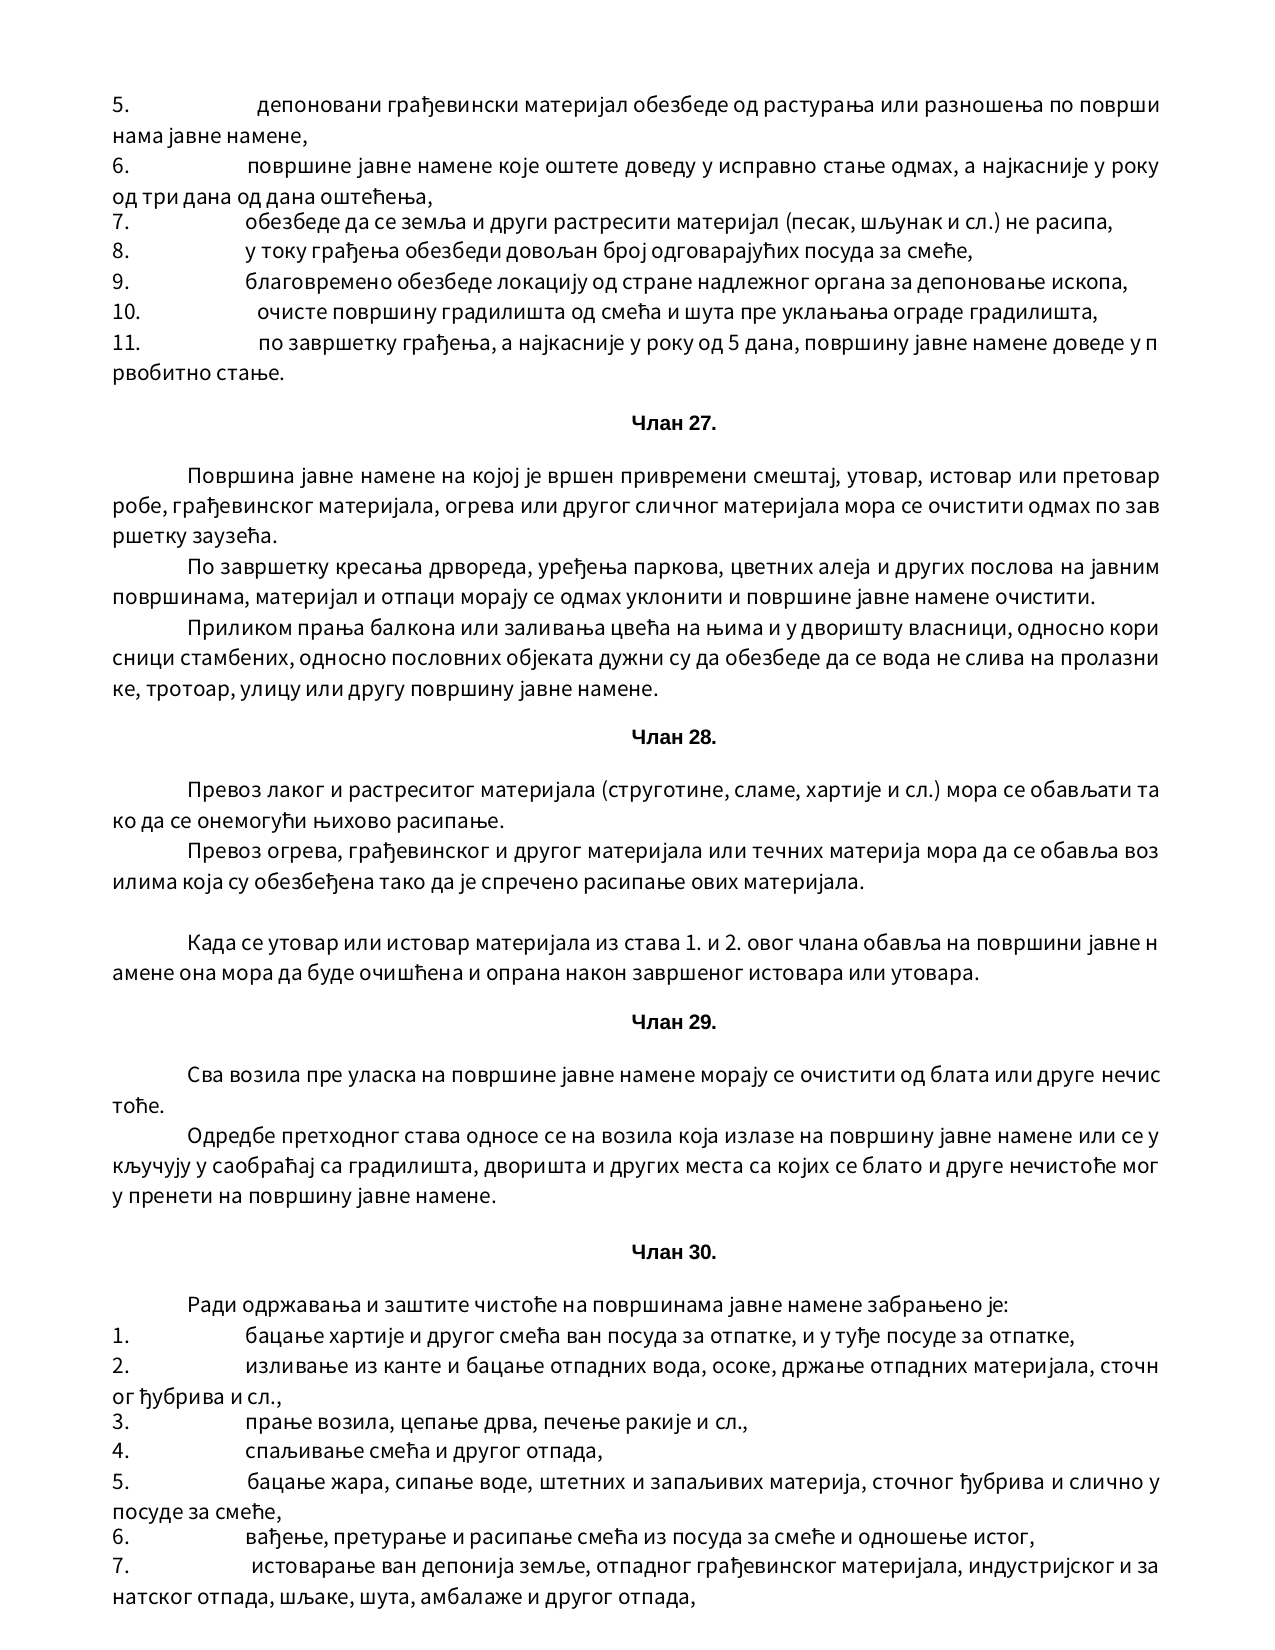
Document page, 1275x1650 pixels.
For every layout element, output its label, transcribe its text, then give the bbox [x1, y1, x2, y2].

list у току грађења обезбеди довољан број одговарајућих посуда за смеће, [112, 234, 1161, 265]
list по завршетку грађења, а најкасније у року од 5 дана, површину јавне намене доведе у првобитно стање. [112, 326, 1161, 387]
subtitle Члан 29. [112, 1010, 1161, 1034]
subtitle Члан 30. [112, 1240, 1161, 1264]
text Одредбе претходног става односе се на возила која излазе на површину јавне намене или се укључују у саобраћај са градилишта, дворишта и других места са којих се блато и друге нечистоће могу пренети на површину јавне намене. [112, 1119, 1161, 1210]
text Сва возила пре уласка на површине јавне намене морају се очистити од блата или друге нечистоће. [112, 1058, 1161, 1119]
list истоварање ван депонија земље, отпадног грађевинског материјала, индустријског и занатског отпада, шљаке, шута, амбалаже и другог отпада, [112, 1549, 1161, 1610]
text По завршетку кресања дрвореда, уређења паркова, цветних алеја и других послова на јавним површинама, материјал и отпаци морају се одмах уклонити и површине јавне намене очистити. [112, 550, 1161, 611]
subtitle Члан 28. [112, 725, 1161, 749]
text Превоз огрева, грађевинског и другог материјала или течних материја мора да се обавља возилима која су обезбеђена тако да је спречено расипање ових материјала. [112, 834, 1161, 895]
list изливање из канте и бацање отпадних вода, осоке, држање отпадних материјала, сточног ђубрива и сл., [112, 1350, 1161, 1410]
text Површина јавне намене на којој је вршен привремени смештај, утовар, истовар или претовар робе, грађевинског материјала, огрева или другог сличног материјала мора се очистити одмах по завршетку заузећа. [112, 459, 1161, 550]
text Када се утовар или истовар материјала из става 1. и 2. овог члана обавља на површини јавне намене она мора да буде очишћена и опрана након завршеног истовара или утовара. [112, 926, 1161, 987]
text Превоз лаког и растреситог материјала (струготине, сламе, хартије и сл.) мора се обављати тако да се онемогући њихово расипање. [112, 774, 1161, 834]
subtitle Члан 27. [112, 411, 1161, 435]
list депоновани грађевински материјал обезбеде од растурања или разношења по површинама јавне намене, [112, 89, 1161, 149]
list спаљивање смећа и другог отпада, [112, 1434, 1161, 1464]
text Ради одржавања и заштите чистоће на површинама јавне намене забрањено је: [112, 1289, 1161, 1319]
list обезбеде да се земља и други растресити материјал (песак, шљунак и сл.) не расипа, [112, 211, 1161, 234]
list површине јавне намене које оштете доведу у исправно стање одмах, а најкасније у року од три дана од дана оштећења, [112, 150, 1161, 210]
list благовремено обезбеде локацију од стране надлежног органа за депоновање ископа, [112, 265, 1161, 295]
text Приликом прања балкона или заливања цвећа на њима и у дворишту власници, односно корисници стамбених, односно пословних објеката дужни су да обезбеде да се вода не слива на пролазнике, тротоар, улицу или другу површину јавне намене. [112, 611, 1161, 702]
list вађење, претурање и расипање смећа из посуда за смеће и одношење истог, [112, 1526, 1161, 1549]
list бацање хартије и другог смећа ван посуда за отпатке, и у туђе посуде за отпатке, [112, 1319, 1161, 1349]
list прање возила, цепање дрва, печење ракије и сл., [112, 1411, 1161, 1434]
list очисте површину градилишта од смећа и шута пре уклањања ограде градилишта, [112, 296, 1161, 326]
list бацање жара, сипање воде, штетних и запаљивих материја, сточног ђубрива и слично у посуде за смеће, [112, 1465, 1161, 1526]
